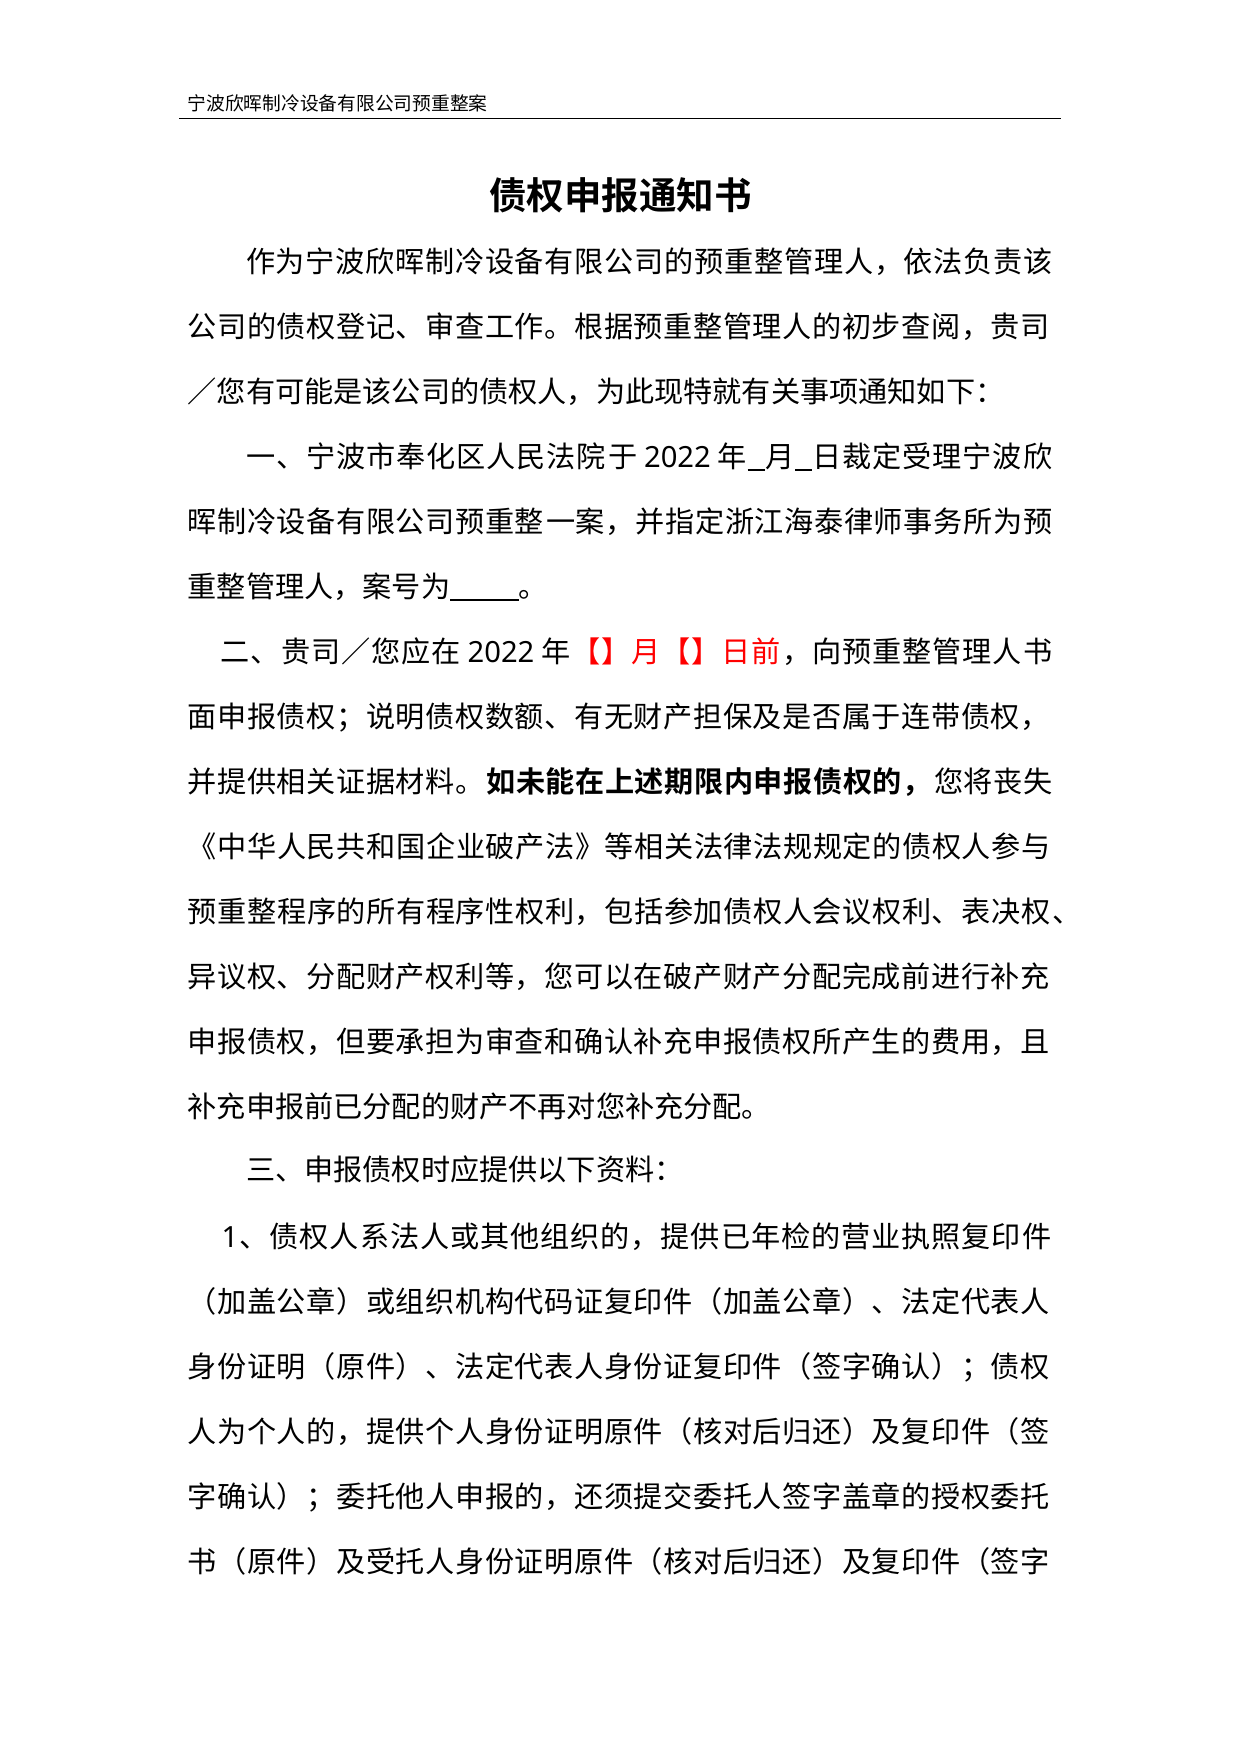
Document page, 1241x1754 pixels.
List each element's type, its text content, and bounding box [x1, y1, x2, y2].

text 三、申报债权时应提供以下资料： [187, 1137, 1053, 1202]
text 二、贵司／您应在2022年【】月【】日前，向预重整管理人书面申报债权；说明债权数额、有无财产担保及是否属于连带债权，并提供相关证据材料。如未能在上述期限内申报债权的，您将丧失《中华人民共和国企业破产法》等相关法律法规规定的债权人参与预重整程序的所有程序性权利，包括参加债权人会议权利、表决权、异议权、分配财产权利等，您可以在破产财产分配完成前进行补充申报债权，但要承担为审查和确认补充申报债权所产生的费用，且补充申报前已分配的财产不再对您补充分配。 [187, 617, 1053, 1137]
text 作为宁波欣晖制冷设备有限公司的预重整管理人，依法负责该公司的债权登记、审查工作。根据预重整管理人的初步查阅，贵司／您有可能是该公司的债权人，为此现特就有关事项通知如下： [187, 227, 1053, 422]
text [187, 1202, 1053, 1592]
text 债权申报通知书 [187, 162, 1053, 227]
text 一、宁波市奉化区人民法院于2022年 月 日裁定受理宁波欣晖制冷设备有限公司预重整一案，并指定浙江海泰律师事务所为预重整管理人，案号为 。 [187, 422, 1053, 617]
